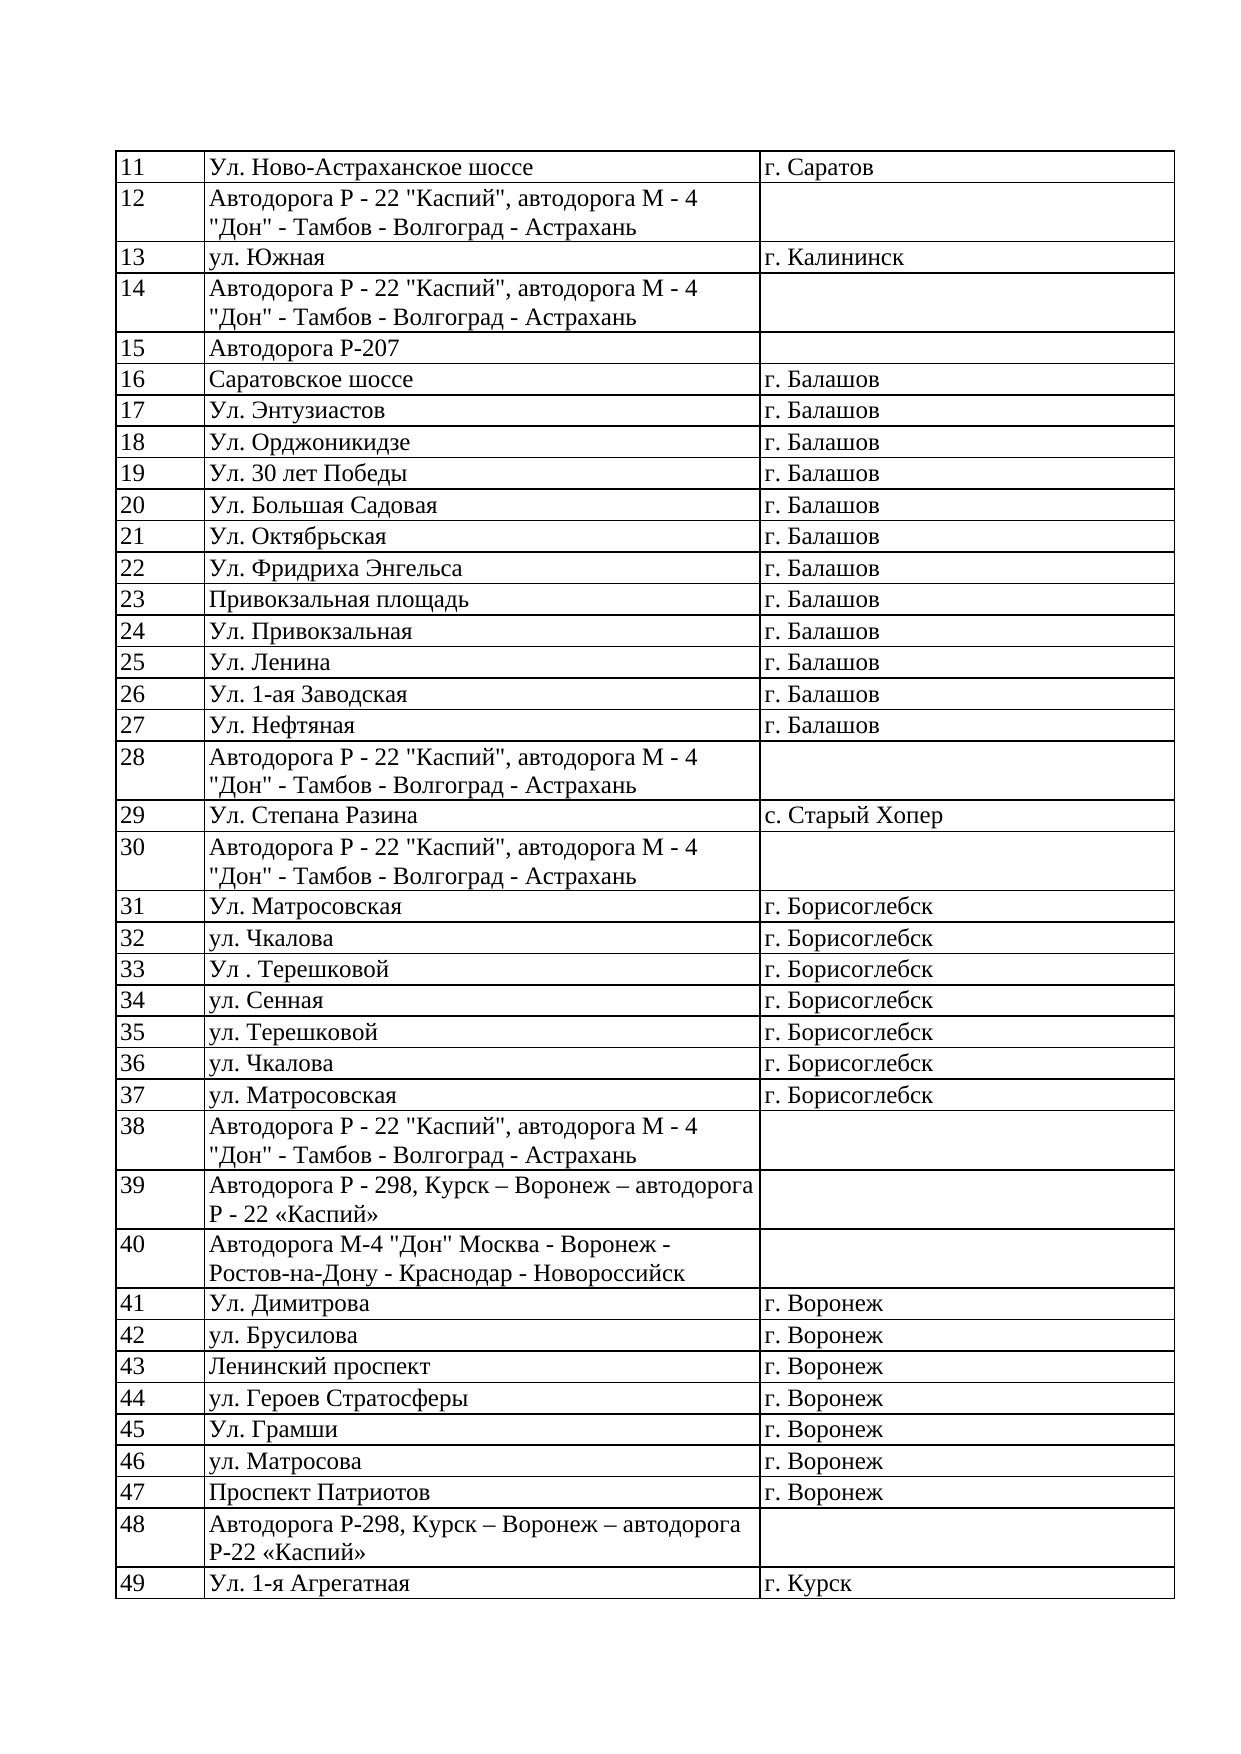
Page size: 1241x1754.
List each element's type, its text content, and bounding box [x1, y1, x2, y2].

table_cell Ул. Грамши [205, 1415, 759, 1444]
table_cell ул. Южная [205, 242, 759, 272]
table_cell [761, 832, 1174, 889]
table_cell [761, 1111, 1174, 1169]
table_cell 21 [117, 521, 204, 551]
table_cell 37 [117, 1080, 204, 1110]
table_cell Ул. 30 лет Победы [205, 458, 759, 488]
table_cell Проспект Патриотов [205, 1477, 759, 1507]
table_cell г. Курск [761, 1568, 1174, 1598]
table_cell ул. Сенная [205, 986, 759, 1015]
table_cell Автодорога Р - 22 "Каспий", автодорога М - 4 "Дон" - Тамбов - Волгоград - Астрахань [205, 742, 759, 799]
table_cell 19 [117, 458, 204, 488]
table_cell 35 [117, 1017, 204, 1047]
table_cell 26 [117, 679, 204, 708]
table_cell Автодорога Р-298, Курск – Воронеж – автодорога Р-22 «Каспий» [205, 1509, 759, 1566]
table_cell г. Балашов [761, 364, 1174, 394]
table_cell г. Балашов [761, 584, 1174, 614]
table_cell [761, 183, 1174, 241]
table_cell Автодорога Р - 22 "Каспий", автодорога М - 4 "Дон" - Тамбов - Волгоград - Астрахань [205, 183, 759, 241]
table_cell Ул. Орджоникидзе [205, 427, 759, 457]
table_cell [761, 1230, 1174, 1287]
table_cell 31 [117, 891, 204, 921]
table_cell г. Борисоглебск [761, 1080, 1174, 1110]
table_cell 46 [117, 1446, 204, 1476]
table_cell г. Балашов [761, 458, 1174, 488]
table_cell 34 [117, 986, 204, 1015]
table_cell 32 [117, 923, 204, 952]
table_cell [761, 1509, 1174, 1566]
table_cell Ул. Привокзальная [205, 616, 759, 646]
table_cell 33 [117, 954, 204, 984]
table_cell 38 [117, 1111, 204, 1169]
table_cell 15 [117, 333, 204, 362]
table_cell г. Воронеж [761, 1352, 1174, 1381]
table_cell 20 [117, 490, 204, 520]
table_cell г. Воронеж [761, 1477, 1174, 1507]
table_cell [761, 333, 1174, 362]
table_cell г. Балашов [761, 427, 1174, 457]
table_cell Автодорога Р - 22 "Каспий", автодорога М - 4 "Дон" - Тамбов - Волгоград - Астрахань [205, 832, 759, 889]
table_cell г. Воронеж [761, 1446, 1174, 1476]
table_cell 18 [117, 427, 204, 457]
table_cell г. Воронеж [761, 1289, 1174, 1318]
table_cell 22 [117, 553, 204, 583]
table_cell Автодорога М-4 "Дон" Москва - Воронеж - Ростов-на-Дону - Краснодар - Новороссийск [205, 1230, 759, 1287]
table_cell 12 [117, 183, 204, 241]
table_cell 29 [117, 801, 204, 831]
table_cell Ул. 1-ая Заводская [205, 679, 759, 708]
table_cell Автодорога Р - 298, Курск – Воронеж – автодорога Р - 22 «Каспий» [205, 1171, 759, 1228]
table_cell 44 [117, 1383, 204, 1413]
table_cell г. Балашов [761, 710, 1174, 740]
table_cell 39 [117, 1171, 204, 1228]
table_cell г. Борисоглебск [761, 923, 1174, 952]
table_cell 11 [117, 152, 204, 181]
table_cell г. Борисоглебск [761, 954, 1174, 984]
table_cell Ул. Матросовская [205, 891, 759, 921]
table_cell ул. Брусилова [205, 1320, 759, 1350]
table_cell Ул. Энтузиастов [205, 396, 759, 425]
table_cell г. Балашов [761, 490, 1174, 520]
table_cell 41 [117, 1289, 204, 1318]
table_cell Ул. Ленина [205, 647, 759, 677]
table_cell ул. Героев Стратосферы [205, 1383, 759, 1413]
table_cell 28 [117, 742, 204, 799]
table_cell Автодорога Р-207 [205, 333, 759, 362]
table_cell Ул. Степана Разина [205, 801, 759, 831]
table_cell 13 [117, 242, 204, 272]
table_cell г. Балашов [761, 396, 1174, 425]
table_cell Ул. Димитрова [205, 1289, 759, 1318]
table_cell Ул. Большая Садовая [205, 490, 759, 520]
table_cell 27 [117, 710, 204, 740]
table_cell 49 [117, 1568, 204, 1598]
table_cell Ул. Ново-Астраханское шоссе [205, 152, 759, 181]
table_cell г. Балашов [761, 521, 1174, 551]
table_cell Автодорога Р - 22 "Каспий", автодорога М - 4 "Дон" - Тамбов - Волгоград - Астрахань [205, 274, 759, 331]
table_cell г. Борисоглебск [761, 891, 1174, 921]
table_cell ул. Терешковой [205, 1017, 759, 1047]
table_cell г. Борисоглебск [761, 986, 1174, 1015]
table_cell Ул. 1-я Агрегатная [205, 1568, 759, 1598]
table_cell г. Саратов [761, 152, 1174, 181]
table_cell ул. Чкалова [205, 923, 759, 952]
table_cell г. Борисоглебск [761, 1048, 1174, 1078]
table_cell Ул. Фридриха Энгельса [205, 553, 759, 583]
table_cell ул. Матросовская [205, 1080, 759, 1110]
table_cell 30 [117, 832, 204, 889]
table_cell Саратовское шоссе [205, 364, 759, 394]
table_cell Ул. Нефтяная [205, 710, 759, 740]
table_cell Автодорога Р - 22 "Каспий", автодорога М - 4 "Дон" - Тамбов - Волгоград - Астрахань [205, 1111, 759, 1169]
table_cell г. Воронеж [761, 1383, 1174, 1413]
table_cell г. Борисоглебск [761, 1017, 1174, 1047]
table_cell г. Воронеж [761, 1320, 1174, 1350]
table_cell г. Калининск [761, 242, 1174, 272]
table_cell г. Балашов [761, 679, 1174, 708]
table_cell ул. Матросова [205, 1446, 759, 1476]
table_cell 16 [117, 364, 204, 394]
table_cell 24 [117, 616, 204, 646]
table_cell 36 [117, 1048, 204, 1078]
table_cell 45 [117, 1415, 204, 1444]
table_cell 17 [117, 396, 204, 425]
table_cell 40 [117, 1230, 204, 1287]
table_cell Ул. Октябрьская [205, 521, 759, 551]
table_cell [761, 1171, 1174, 1228]
table_cell 47 [117, 1477, 204, 1507]
table_cell 42 [117, 1320, 204, 1350]
table_cell 14 [117, 274, 204, 331]
table_cell 48 [117, 1509, 204, 1566]
table_cell 25 [117, 647, 204, 677]
table_cell 43 [117, 1352, 204, 1381]
table_cell с. Старый Хопер [761, 801, 1174, 831]
table_cell г. Балашов [761, 616, 1174, 646]
table_cell [761, 742, 1174, 799]
table_cell ул. Чкалова [205, 1048, 759, 1078]
table_cell [761, 274, 1174, 331]
table_cell Привокзальная площадь [205, 584, 759, 614]
table_cell г. Воронеж [761, 1415, 1174, 1444]
table_cell 23 [117, 584, 204, 614]
table_cell г. Балашов [761, 553, 1174, 583]
table_cell Ул . Терешковой [205, 954, 759, 984]
table_cell Ленинский проспект [205, 1352, 759, 1381]
table_cell г. Балашов [761, 647, 1174, 677]
